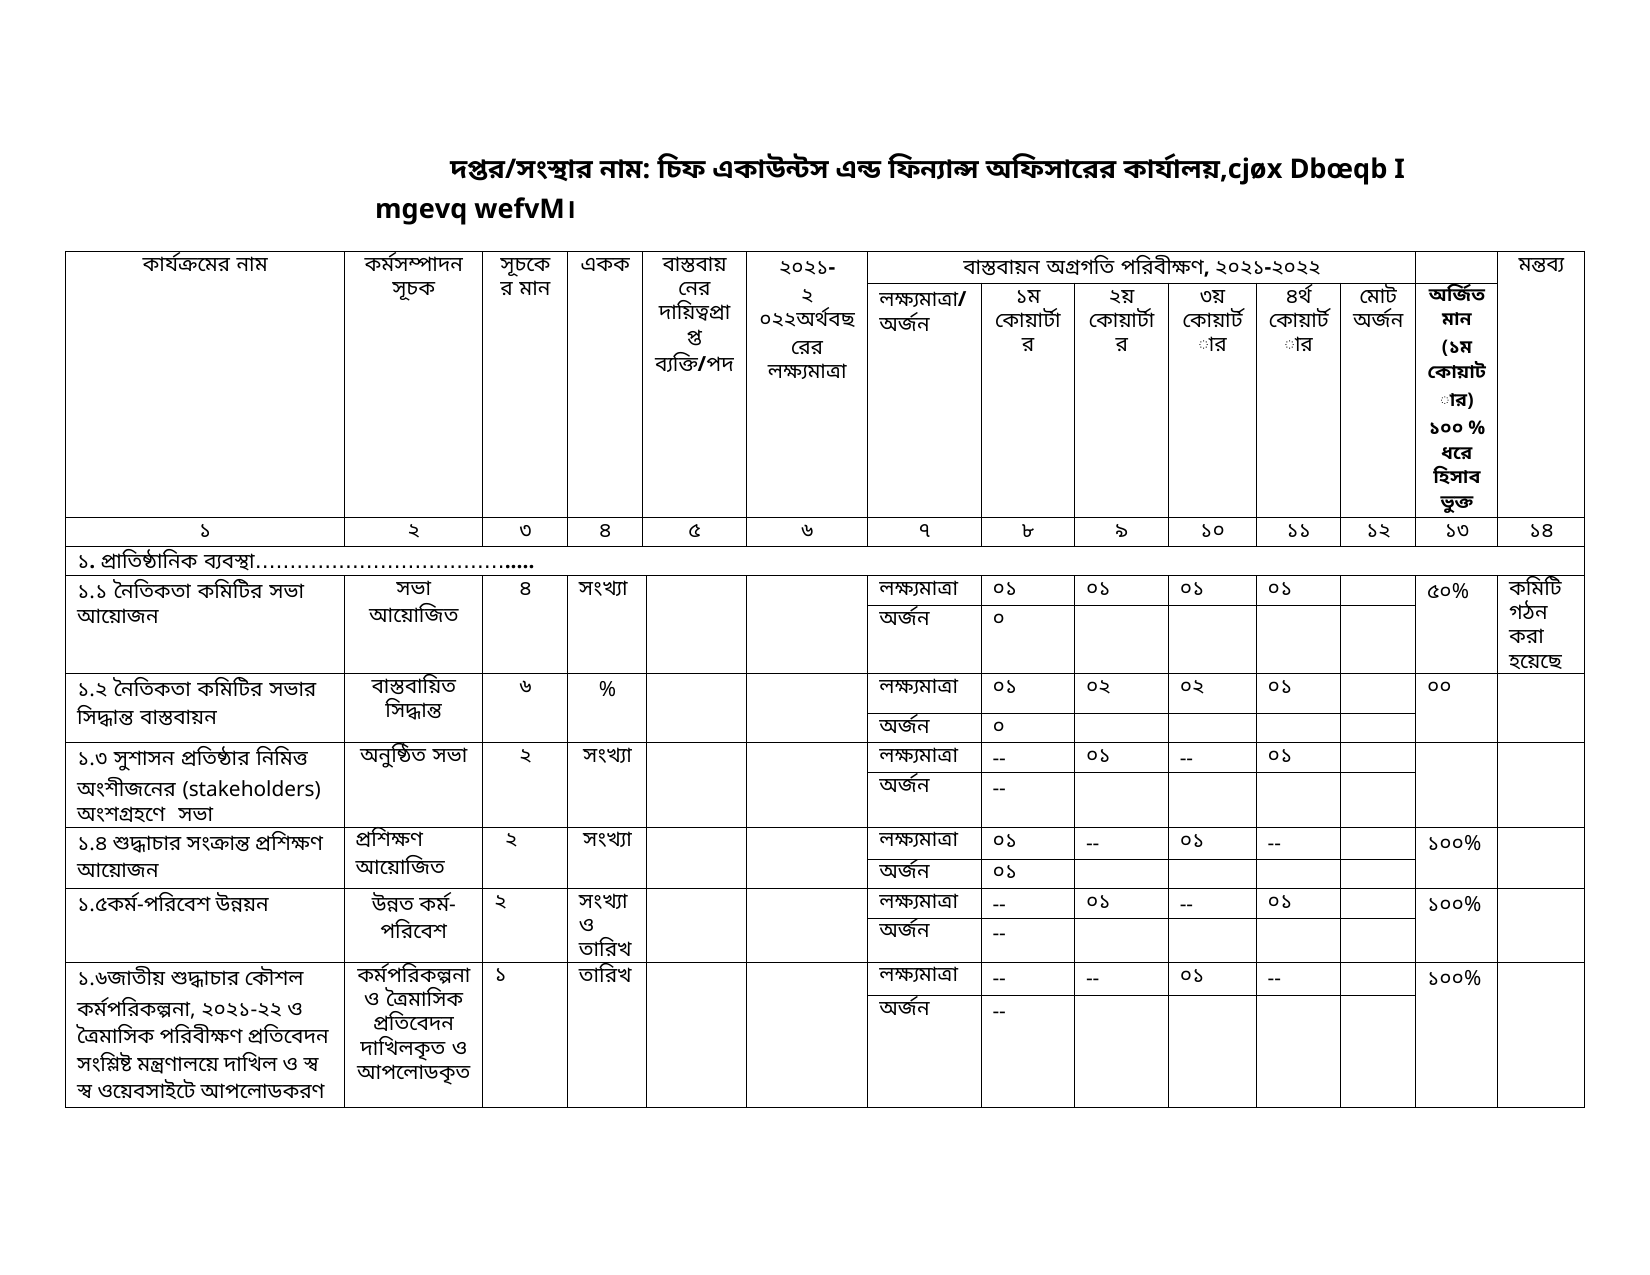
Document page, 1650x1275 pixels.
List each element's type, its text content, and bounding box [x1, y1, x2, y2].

table_cell সভা আয়োজিত [345, 576, 482, 673]
table_cell সংখ্যা [568, 743, 646, 827]
table_cell -- [1257, 963, 1340, 995]
table_header [1416, 252, 1497, 283]
table_cell ০১ [1257, 743, 1340, 772]
table_cell [1498, 828, 1584, 888]
table_cell [1341, 773, 1415, 827]
table_cell ১.৩ সুশাসন প্রতিষ্ঠার নিমিত্ত অংশীজনের (stakeholders) অংশগ্রহণে সভা [66, 743, 344, 827]
table_cell [1169, 996, 1256, 1107]
table_cell [1341, 743, 1415, 772]
table_cell ২ [483, 828, 567, 888]
table_header কর্মসম্পাদন সূচক [345, 252, 482, 517]
table_cell ০০ [1416, 674, 1497, 742]
table_cell -- [982, 963, 1074, 995]
table_cell লক্ষ্যমাত্রা [868, 674, 981, 713]
table_cell [1169, 860, 1256, 888]
text দপ্তর/সংস্থার নাম: চিফ একাউন্টস এন্ড ফিন্যান্স অফিসারের কার্যালয়,cjøx Dbœqb I mgevq wefvM। [375, 150, 1500, 230]
table_cell -- [982, 889, 1074, 917]
table_cell [747, 889, 867, 962]
table_cell -- [1257, 828, 1340, 858]
table_cell ৮ [982, 518, 1074, 546]
table_cell [1169, 773, 1256, 827]
table_cell [1075, 919, 1168, 962]
table_cell [1341, 860, 1415, 888]
table_cell ১. প্রাতিষ্ঠানিক ব্যবস্থা………………………………..... [66, 547, 1584, 575]
table_cell কর্মপরিকল্পনা ও ত্রৈমাসিক প্রতিবেদন দাখিলকৃত ও আপলোডকৃত [345, 963, 482, 1107]
table_cell ৬ [747, 518, 867, 546]
table_cell [1257, 919, 1340, 962]
table_cell ৪ [483, 576, 567, 673]
table_cell [1341, 576, 1415, 604]
table_cell অর্জন [868, 606, 981, 673]
table_cell ১০০% [1416, 889, 1497, 962]
table_cell ৪ [568, 518, 642, 546]
table_cell [747, 963, 867, 1107]
table_cell -- [1169, 889, 1256, 917]
table_cell [1341, 889, 1415, 917]
table_cell ২ [483, 743, 567, 827]
table_cell ১.৫কর্ম-পরিবেশ উন্নয়ন [66, 889, 344, 962]
table_cell ১৪ [1498, 518, 1584, 546]
table_cell -- [982, 996, 1074, 1107]
table_cell ১২ [1341, 518, 1415, 546]
table_cell [747, 674, 867, 742]
table_cell [1075, 860, 1168, 888]
table_cell ১ম কোয়ার্টার [982, 284, 1074, 517]
table_cell ১.২ নৈতিকতা কমিটির সভার সিদ্ধান্ত বাস্তবায়ন [66, 674, 344, 742]
table_header সূচকের মান [483, 252, 567, 517]
table_cell -- [982, 919, 1074, 962]
table_cell ১ [483, 963, 567, 1107]
table_cell ০ [982, 714, 1074, 742]
table_cell ০১ [982, 828, 1074, 858]
table_cell [647, 674, 746, 742]
table_header কার্যক্রমের নাম [66, 252, 344, 517]
table_header বাস্তবায়ন অগ্রগতি পরিবীক্ষণ, ২০২১-২০২২ [868, 252, 1415, 283]
table_cell [747, 576, 867, 673]
table_cell অনুষ্ঠিত সভা [345, 743, 482, 827]
table_cell ০১ [1075, 576, 1168, 604]
table_cell -- [982, 773, 1074, 827]
table_cell [1257, 606, 1340, 673]
table_cell [1498, 743, 1584, 827]
table_cell [1498, 674, 1584, 742]
table_cell [1075, 606, 1168, 673]
table_cell ০১ [982, 674, 1074, 713]
table_cell অর্জন [868, 860, 981, 888]
table_cell ২য় কোয়ার্টার [1075, 284, 1168, 517]
table_cell [1257, 996, 1340, 1107]
table_cell -- [1169, 743, 1256, 772]
table_cell [1341, 606, 1415, 673]
table_cell ৭ [868, 518, 981, 546]
table_cell ০২ [1169, 674, 1256, 713]
table_cell লক্ষ্যমাত্রা [868, 743, 981, 772]
table_cell তারিখ [568, 963, 646, 1107]
table_cell সংখ্যা [568, 576, 646, 673]
table_header একক [568, 252, 642, 517]
table_cell [1341, 919, 1415, 962]
table_cell -- [1075, 963, 1168, 995]
table_cell ০১ [1257, 889, 1340, 917]
table_cell ০১ [1257, 674, 1340, 713]
table_cell সংখ্যা ও তারিখ [568, 889, 646, 962]
table_cell ১ [66, 518, 344, 546]
table_cell [647, 828, 746, 888]
table_cell ১০০% [1416, 963, 1497, 1107]
table_cell ০১ [1169, 828, 1256, 858]
table_header বাস্তবায়নের দায়িত্বপ্রাপ্ত ব্যক্তি/পদ [643, 252, 746, 517]
table_cell [1341, 674, 1415, 713]
table_cell ৬ [483, 674, 567, 742]
table_cell [647, 743, 746, 827]
table_cell ০২ [1075, 674, 1168, 713]
table_cell [647, 889, 746, 962]
table_cell ০১ [982, 576, 1074, 604]
table_cell [1416, 743, 1497, 827]
table_cell ০১ [1169, 963, 1256, 995]
table_cell [1341, 963, 1415, 995]
table_cell লক্ষ্যমাত্রা [868, 576, 981, 604]
table_cell ৪র্থ কোয়ার্টার [1257, 284, 1340, 517]
table_cell % [568, 674, 646, 742]
table_cell ০ [982, 606, 1074, 673]
table_cell লক্ষ্যমাত্রা [868, 889, 981, 917]
table_cell বাস্তবায়িত সিদ্ধান্ত [345, 674, 482, 742]
table_header ২০২১-২০২২অর্থবছরের লক্ষ্যমাত্রা [747, 252, 867, 517]
table_cell [1169, 606, 1256, 673]
table_cell [1257, 860, 1340, 888]
table_cell [1075, 714, 1168, 742]
table_cell -- [1075, 828, 1168, 858]
table_cell লক্ষ্যমাত্রা/ অর্জন [868, 284, 981, 517]
table_cell লক্ষ্যমাত্রা [868, 828, 981, 858]
table_cell উন্নত কর্ম-পরিবেশ [345, 889, 482, 962]
table_cell ০১ [1169, 576, 1256, 604]
table_cell [1341, 996, 1415, 1107]
table_cell প্রশিক্ষণ আয়োজিত [345, 828, 482, 888]
table_cell [1341, 828, 1415, 858]
table_cell -- [982, 743, 1074, 772]
table_cell ১০০% [1416, 828, 1497, 888]
table_cell [1169, 714, 1256, 742]
table_cell ১.১ নৈতিকতা কমিটির সভা আয়োজন [66, 576, 344, 673]
table_cell ৫০% [1416, 576, 1497, 673]
table_cell কমিটি গঠন করা হয়েছে [1498, 576, 1584, 673]
table_cell ২ [483, 889, 567, 962]
table_cell ০১ [1075, 743, 1168, 772]
table_cell অর্জন [868, 919, 981, 962]
table_cell অর্জন [868, 714, 981, 742]
table_cell ৩য় কোয়ার্টার [1169, 284, 1256, 517]
table_cell অর্জন [868, 996, 981, 1107]
table_cell সংখ্যা [568, 828, 646, 888]
table_cell ১.৬জাতীয় শুদ্ধাচার কৌশল কর্মপরিকল্পনা, ২০২১-২২ ও ত্রৈমাসিক পরিবীক্ষণ প্রতিবেদন সংশ্লিষ্ট মন্ত্রণালয়ে দাখিল ও স্ব স্ব ওয়েবসাইটে আপলোডকরণ [66, 963, 344, 1107]
table_cell ৫ [643, 518, 746, 546]
table_cell [1075, 996, 1168, 1107]
table_cell ১৩ [1416, 518, 1497, 546]
table_cell [1257, 714, 1340, 742]
table_header মন্তব্য [1498, 252, 1584, 517]
table_cell অর্জন [868, 773, 981, 827]
table_cell ১০ [1169, 518, 1256, 546]
table_cell লক্ষ্যমাত্রা [868, 963, 981, 995]
table_cell মোট অর্জন [1341, 284, 1415, 517]
table_cell ০১ [1075, 889, 1168, 917]
table_cell ৩ [483, 518, 567, 546]
table_cell [647, 963, 746, 1107]
table_cell [747, 743, 867, 827]
table_cell ২ [345, 518, 482, 546]
table_cell [747, 828, 867, 888]
table_cell ০১ [982, 860, 1074, 888]
table_cell ১১ [1257, 518, 1340, 546]
table_cell [1498, 889, 1584, 962]
table_cell [647, 576, 746, 673]
table_cell [1075, 773, 1168, 827]
table_cell অর্জিত মান (১ম কোয়াটার) ১০০ % ধরে হিসাবভুক্ত [1416, 284, 1497, 517]
table_cell [1498, 963, 1584, 1107]
table_cell ৯ [1075, 518, 1168, 546]
table_cell [1257, 773, 1340, 827]
table_cell ০১ [1257, 576, 1340, 604]
table_cell [1169, 919, 1256, 962]
table_cell [1341, 714, 1415, 742]
table_cell ১.৪ শুদ্ধাচার সংক্রান্ত প্রশিক্ষণ আয়োজন [66, 828, 344, 888]
